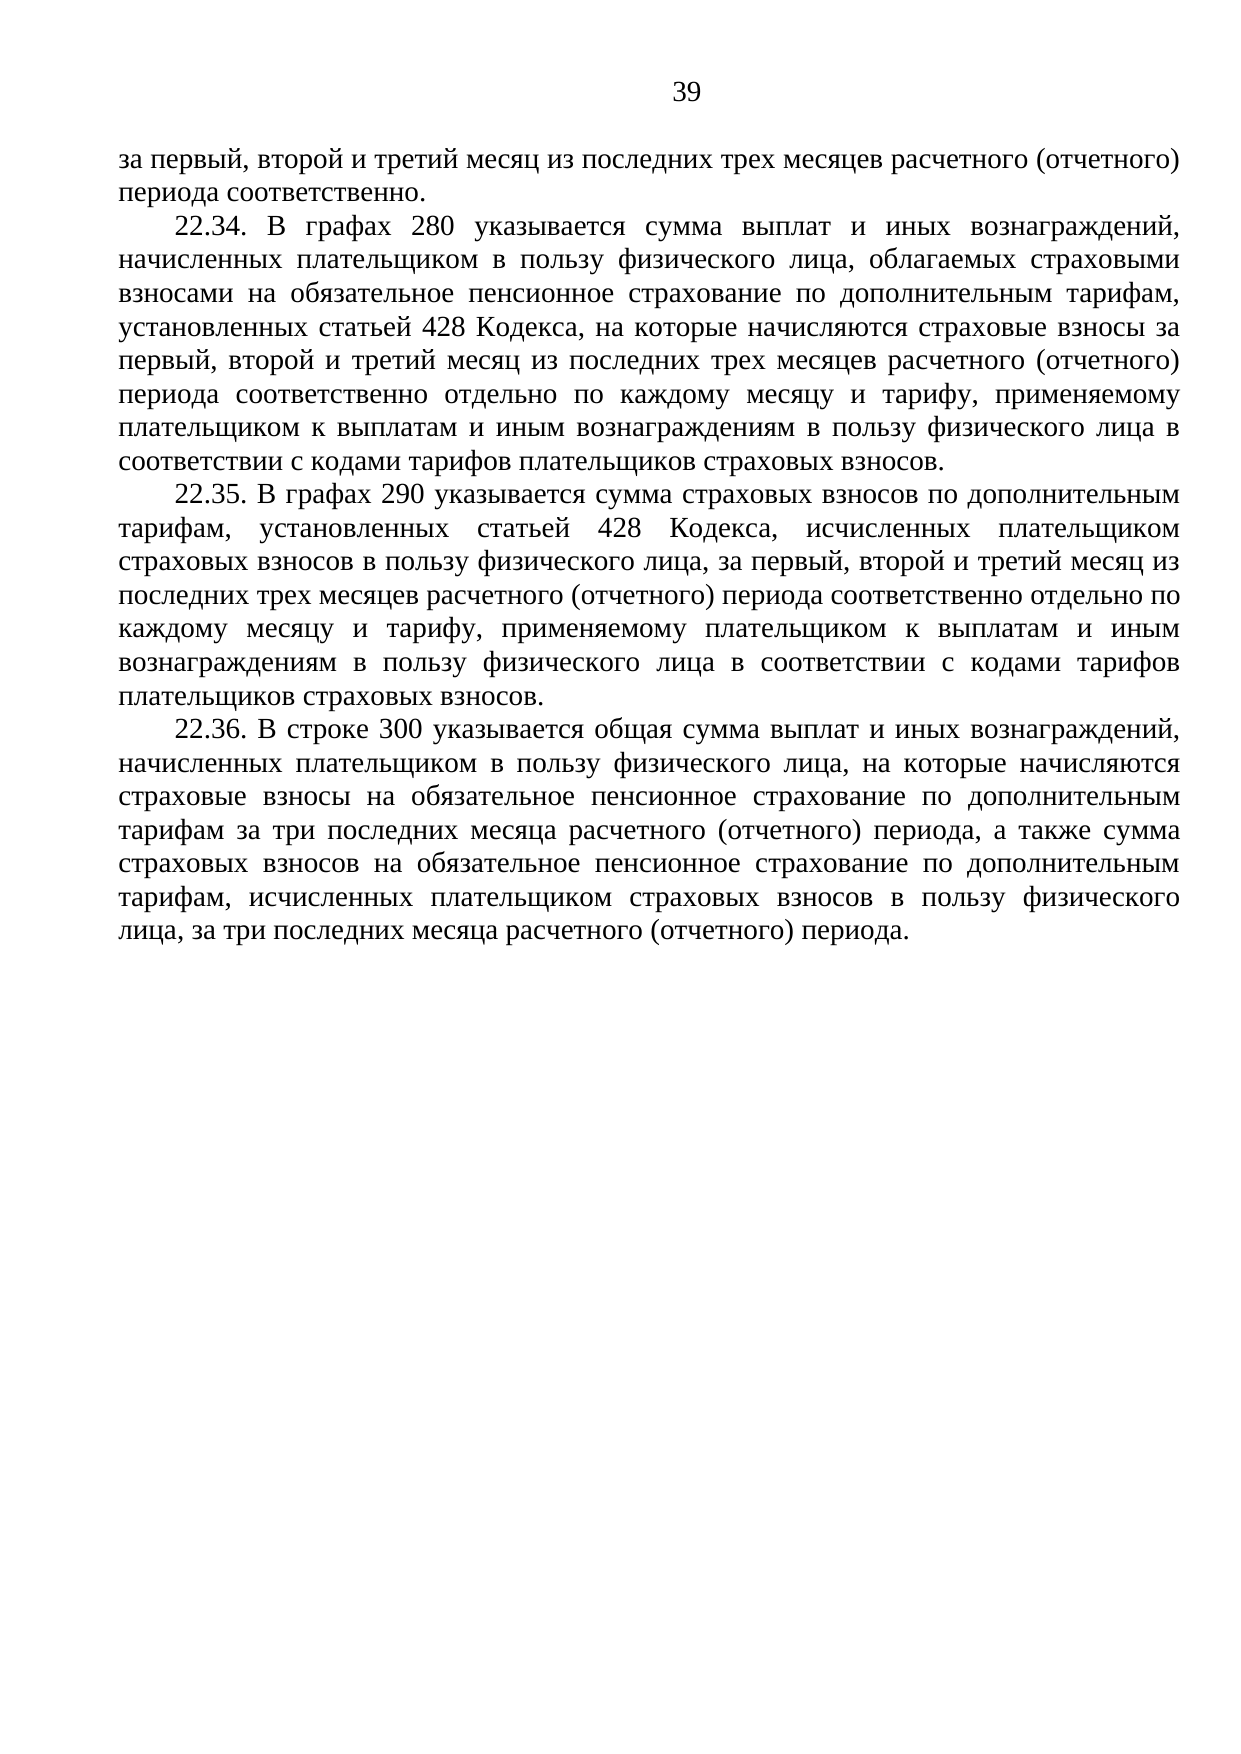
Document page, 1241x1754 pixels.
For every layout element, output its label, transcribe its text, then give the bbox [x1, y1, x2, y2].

text 22.34. В графах 280 указывается сумма выплат и иных вознаграждений, начисленных плательщиком в пользу физического лица, облагаемых страховыми взносами на обязательное пенсионное страхование по дополнительным тарифам, установленных статьей 428 Кодекса, на которые начисляются страховые взносы за первый, второй и третий месяц из последних трех месяцев расчетного (отчетного) периода соответственно отдельно по каждому месяцу и тарифу, применяемому плательщиком к выплатам и иным вознаграждениям в пользу физического лица в соответствии с кодами тарифов плательщиков страховых взносов. [118, 208, 1181, 476]
text 22.35. В графах 290 указывается сумма страховых взносов по дополнительным тарифам, установленных статьей 428 Кодекса, исчисленных плательщиком страховых взносов в пользу физического лица, за первый, второй и третий месяц из последних трех месяцев расчетного (отчетного) периода соответственно отдельно по каждому месяцу и тарифу, применяемому плательщиком к выплатам и иным вознаграждениям в пользу физического лица в соответствии с кодами тарифов плательщиков страховых взносов. [118, 476, 1181, 711]
text 22.36. В строке 300 указывается общая сумма выплат и иных вознаграждений, начисленных плательщиком в пользу физического лица, на которые начисляются страховые взносы на обязательное пенсионное страхование по дополнительным тарифам за три последних месяца расчетного (отчетного) периода, а также сумма страховых взносов на обязательное пенсионное страхование по дополнительным тарифам, исчисленных плательщиком страховых взносов в пользу физического лица, за три последних месяца расчетного (отчетного) периода. [118, 711, 1181, 946]
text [118, 141, 1181, 208]
